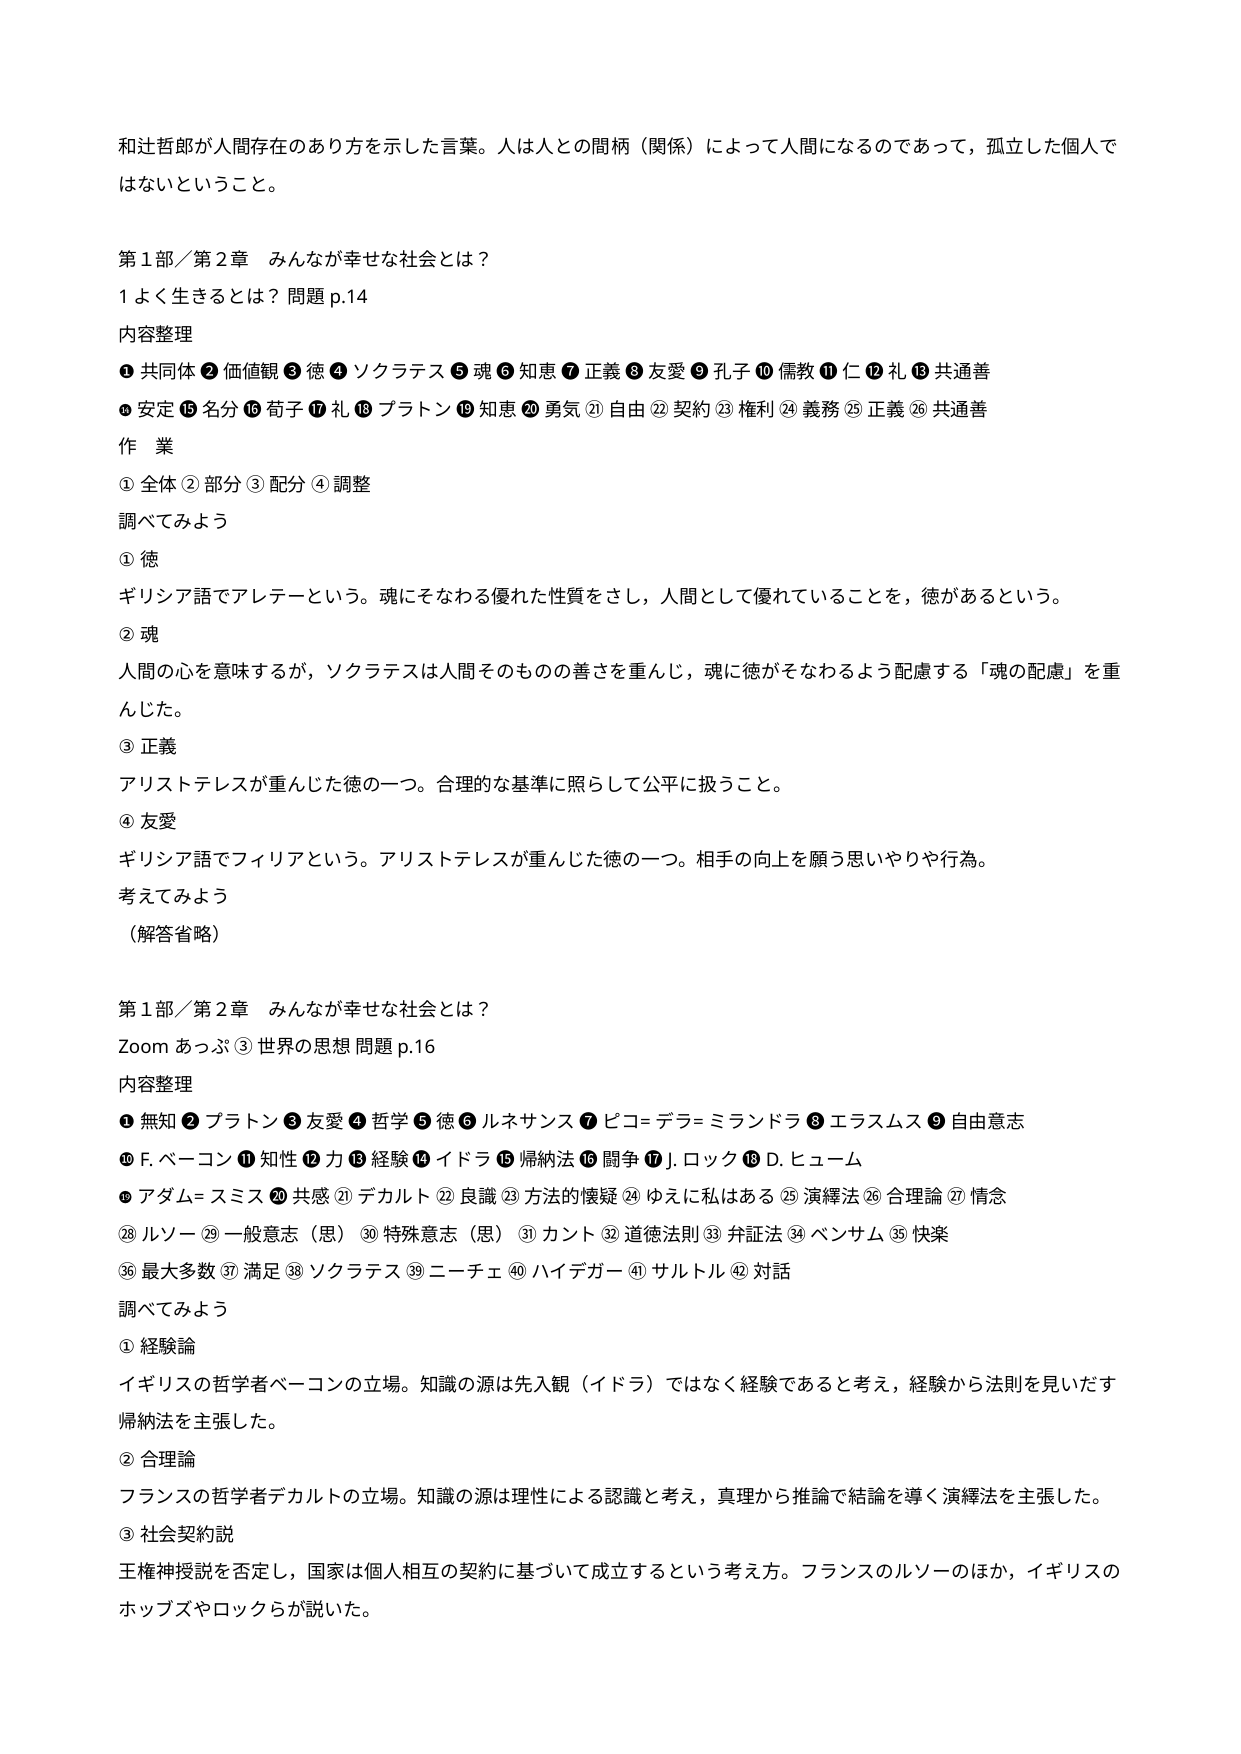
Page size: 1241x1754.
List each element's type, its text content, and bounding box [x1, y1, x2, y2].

text 第１部／第２章 みんなが幸せな社会とは？ [118, 239, 1122, 277]
text 考えてみよう [118, 877, 1122, 914]
text ⓮ 安定 ⓯ 名分 ⓰ 荀子 ⓱ 礼 ⓲ プラトン ⓳ 知恵 ⓴ 勇気 ㉑ 自由 ㉒ 契約 ㉓ 権利 ㉔ 義務 ㉕ 正義 ㉖ 共通善 [118, 389, 1122, 427]
text 王権神授説を否定し，国家は個人相互の契約に基づいて成立するという考え方。フランスのルソーのほか，イギリスのホッブズやロックらが説いた。 [118, 1552, 1122, 1627]
text ㉘ ルソー ㉙ 一般意志（思） ㉚ 特殊意志（思） ㉛ カント ㉜ 道徳法則 ㉝ 弁証法 ㉞ ベンサム ㉟ 快楽 [118, 1214, 1122, 1252]
text ① 全体 ② 部分 ③ 配分 ④ 調整 [118, 464, 1122, 502]
text ⓳ アダム= スミス ⓴ 共感 ㉑ デカルト ㉒ 良識 ㉓ 方法的懐疑 ㉔ ゆえに私はある ㉕ 演繹法 ㉖ 合理論 ㉗ 情念 [118, 1177, 1122, 1214]
text イギリスの哲学者ベーコンの立場。知識の源は先入観（イドラ）ではなく経験であると考え，経験から法則を見いだす帰納法を主張した。 [118, 1364, 1122, 1439]
text （解答省略） [118, 914, 1122, 952]
text 作 業 [118, 427, 1122, 464]
text ㊱ 最大多数 ㊲ 満足 ㊳ ソクラテス ㊴ ニーチェ ㊵ ハイデガー ㊶ サルトル ㊷ 対話 [118, 1252, 1122, 1289]
text 和辻哲郎が人間存在のあり方を示した言葉。人は人との間柄（関係）によって人間になるのであって，孤立した個人ではないということ。 [118, 127, 1122, 202]
text ❶ 無知 ❷ プラトン ❸ 友愛 ❹ 哲学 ❺ 徳 ❻ ルネサンス ❼ ピコ= デラ= ミランドラ ❽ エラスムス ❾ 自由意志 [118, 1102, 1122, 1139]
text ① 徳 [118, 539, 1122, 577]
text ギリシア語でアレテーという。魂にそなわる優れた性質をさし，人間として優れていることを，徳があるという。 [118, 577, 1122, 614]
text ❶ 共同体 ❷ 価値観 ❸ 徳 ❹ ソクラテス ❺ 魂 ❻ 知恵 ❼ 正義 ❽ 友愛 ❾ 孔子 ❿ 儒教 ⓫ 仁 ⓬ 礼 ⓭ 共通善 [118, 352, 1122, 389]
text ③ 正義 [118, 727, 1122, 764]
text 人間の心を意味するが，ソクラテスは人間そのものの善さを重んじ，魂に徳がそなわるよう配慮する「魂の配慮」を重んじた。 [118, 652, 1122, 727]
text ② 魂 [118, 614, 1122, 652]
text ② 合理論 [118, 1439, 1122, 1477]
text 1 よく生きるとは？ 問題 p.14 [118, 277, 1122, 314]
text 内容整理 [118, 314, 1122, 352]
text ギリシア語でフィリアという。アリストテレスが重んじた徳の一つ。相手の向上を願う思いやりや行為。 [118, 839, 1122, 877]
text Zoom あっぷ ③ 世界の思想 問題 p.16 [118, 1027, 1122, 1064]
text ④ 友愛 [118, 802, 1122, 839]
text 調べてみよう [118, 502, 1122, 539]
text 調べてみよう [118, 1289, 1122, 1327]
text ❿ F. ベーコン ⓫ 知性 ⓬ 力 ⓭ 経験 ⓮ イドラ ⓯ 帰納法 ⓰ 闘争 ⓱ J. ロック ⓲ D. ヒューム [118, 1139, 1122, 1177]
text ③ 社会契約説 [118, 1514, 1122, 1552]
text アリストテレスが重んじた徳の一つ。合理的な基準に照らして公平に扱うこと。 [118, 764, 1122, 802]
text 内容整理 [118, 1064, 1122, 1102]
text フランスの哲学者デカルトの立場。知識の源は理性による認識と考え，真理から推論で結論を導く演繹法を主張した。 [118, 1477, 1122, 1514]
text 第１部／第２章 みんなが幸せな社会とは？ [118, 989, 1122, 1027]
text ① 経験論 [118, 1327, 1122, 1364]
